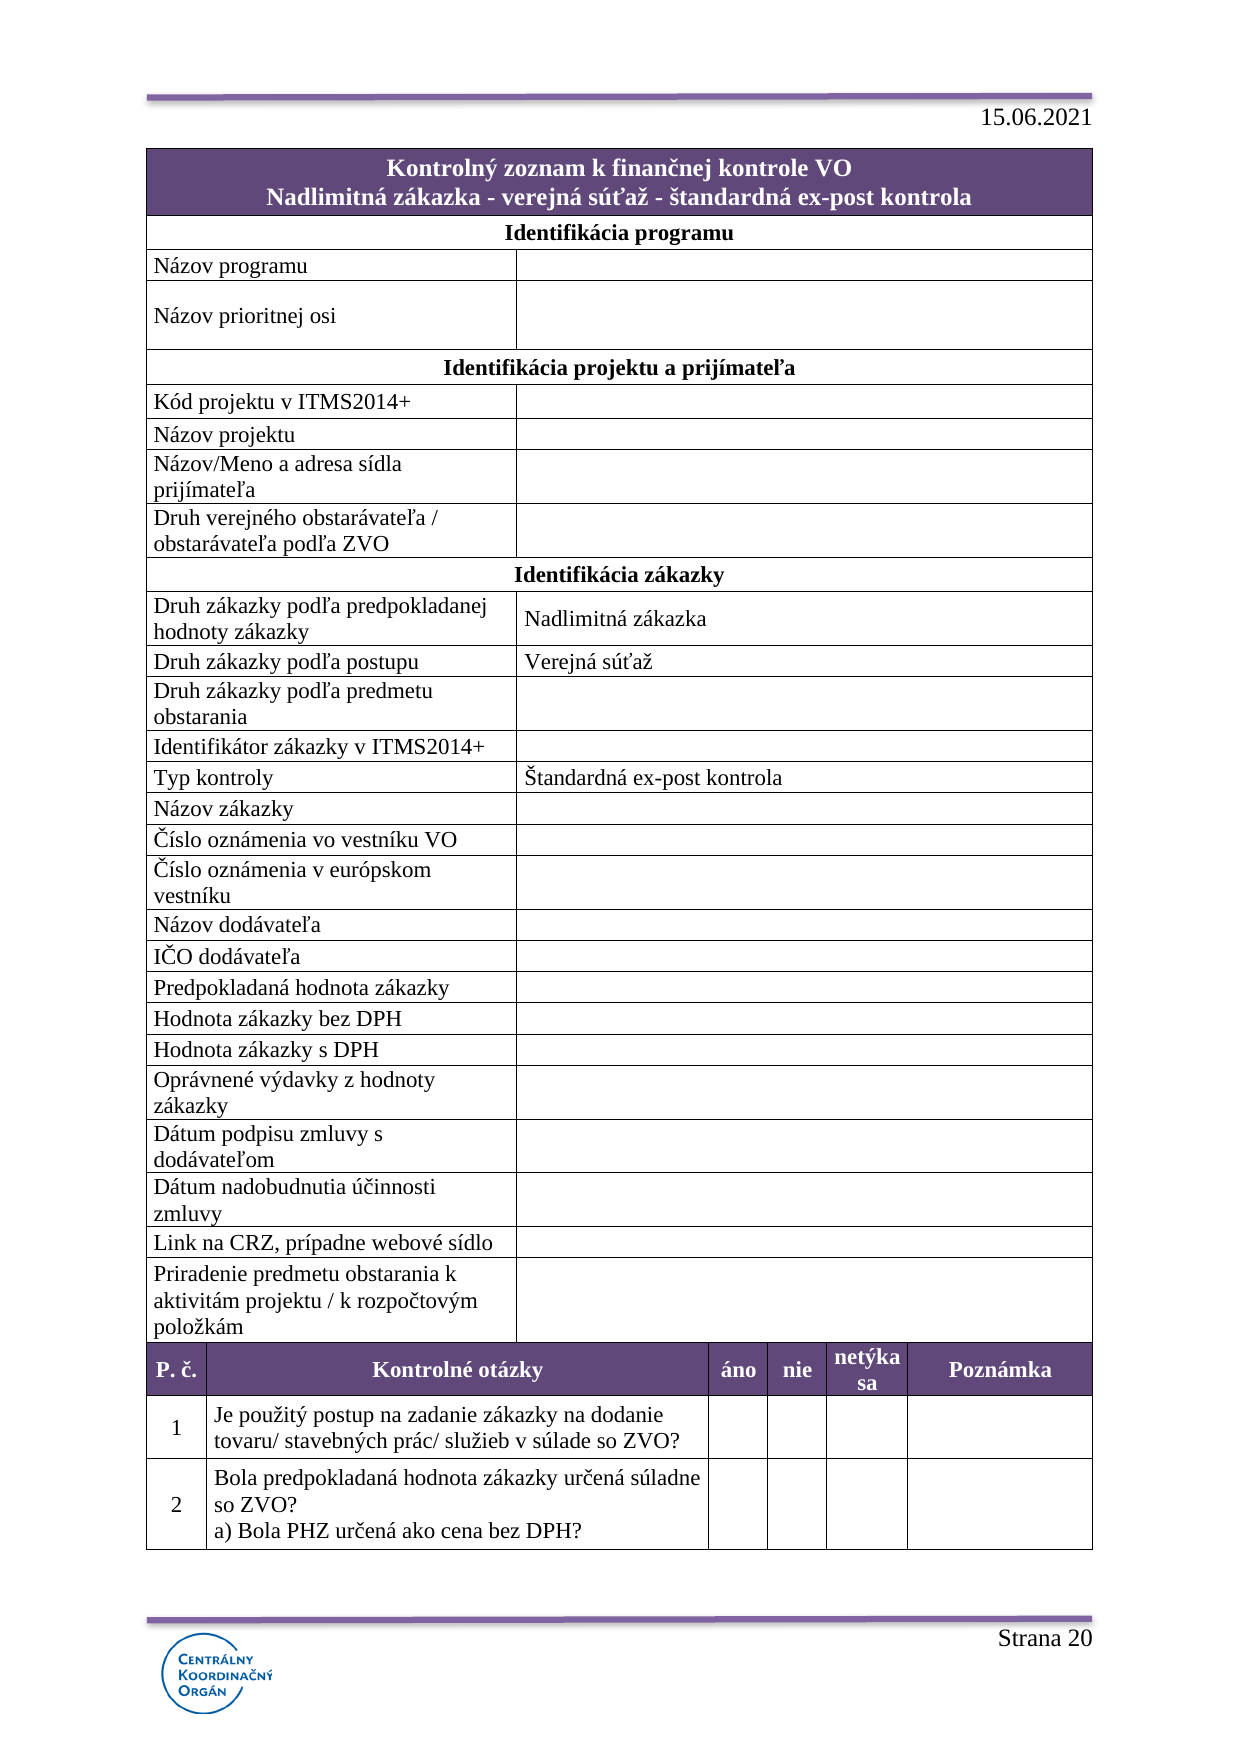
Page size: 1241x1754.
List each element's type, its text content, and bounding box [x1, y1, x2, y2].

table_cell [517, 385, 1092, 418]
table_cell [517, 1120, 1092, 1172]
table_cell Štandardná ex-post kontrola [517, 762, 1092, 792]
table_cell [517, 281, 1092, 349]
table_cell Je použitý postup na zadanie zákazky na dodanie tovaru/ stavebných prác/ služieb v súlade so ZVO? [207, 1396, 708, 1458]
table_cell [517, 450, 1092, 503]
table_cell IČO dodávateľa [147, 941, 516, 971]
table_cell Druh zákazky podľa postupu [147, 646, 516, 676]
table_cell [517, 941, 1092, 971]
table_cell [908, 1396, 1092, 1458]
table_cell Link na CRZ, prípadne webové sídlo [147, 1227, 516, 1257]
table_cell [517, 1173, 1092, 1226]
table_cell [517, 504, 1092, 557]
table_cell Verejná súťaž [517, 646, 1092, 676]
table_cell netýka sa [827, 1343, 907, 1395]
table_cell [517, 910, 1092, 940]
table_cell [517, 731, 1092, 761]
table_cell [517, 825, 1092, 855]
table_cell Názov/Meno a adresa sídla prijímateľa [147, 450, 516, 503]
table_cell Názov programu [147, 250, 516, 280]
table_cell Identifikácia projektu a prijímateľa [147, 350, 1092, 383]
table_cell Identifikácia programu [147, 216, 1092, 249]
table_cell [517, 1066, 1092, 1118]
table_cell Hodnota zákazky bez DPH [147, 1003, 516, 1033]
table_cell nie [768, 1343, 826, 1395]
picture [159, 1631, 272, 1713]
table_cell Druh zákazky podľa predpokladanej hodnoty zákazky [147, 592, 516, 645]
table_cell Názov prioritnej osi [147, 281, 516, 349]
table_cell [207, 1459, 708, 1549]
table_cell Druh verejného obstarávateľa / obstarávateľa podľa ZVO [147, 504, 516, 557]
table_cell Dátum nadobudnutia účinnosti zmluvy [147, 1173, 516, 1226]
table_cell [768, 1459, 826, 1549]
table_cell Číslo oznámenia v európskom vestníku [147, 856, 516, 908]
table_cell [517, 856, 1092, 908]
table_cell Názov dodávateľa [147, 910, 516, 940]
table_cell [908, 1459, 1092, 1549]
table_cell Dátum podpisu zmluvy s dodávateľom [147, 1120, 516, 1172]
table_cell Nadlimitná zákazka [517, 592, 1092, 645]
table_cell Hodnota zákazky s DPH [147, 1035, 516, 1065]
table_cell Názov zákazky [147, 793, 516, 823]
table_cell [709, 1396, 767, 1458]
table_cell [517, 677, 1092, 730]
table_cell Identifikácia zákazky [147, 558, 1092, 591]
table_cell Priradenie predmetu obstarania k aktivitám projektu / k rozpočtovým položkám [147, 1258, 516, 1342]
table_cell [517, 250, 1092, 280]
table_cell áno [709, 1343, 767, 1395]
table_cell Oprávnené výdavky z hodnoty zákazky [147, 1066, 516, 1118]
table_cell [827, 1459, 907, 1549]
table_cell Kód projektu v ITMS2014+ [147, 385, 516, 418]
table_cell Poznámka [908, 1343, 1092, 1395]
table_cell Číslo oznámenia vo vestníku VO [147, 825, 516, 855]
table_cell [517, 972, 1092, 1002]
table_cell Typ kontroly [147, 762, 516, 792]
table_cell [768, 1396, 826, 1458]
table_header Kontrolný zoznam k finančnej kontrole VO Nadlimitná zákazka - verejná súťaž - štandardná ex-post kontrola [147, 149, 1092, 215]
table_cell Identifikátor zákazky v ITMS2014+ [147, 731, 516, 761]
table_cell 1 [147, 1396, 206, 1458]
table_cell [517, 1258, 1092, 1342]
table_cell [827, 1396, 907, 1458]
table_cell [517, 1035, 1092, 1065]
table_cell Druh zákazky podľa predmetu obstarania [147, 677, 516, 730]
table_cell 2 [147, 1459, 206, 1549]
table_cell P. č. [147, 1343, 206, 1395]
table_cell [517, 1003, 1092, 1033]
table_cell Predpokladaná hodnota zákazky [147, 972, 516, 1002]
table_cell [517, 793, 1092, 823]
table_cell [517, 1227, 1092, 1257]
table_cell [517, 419, 1092, 449]
table_cell Názov projektu [147, 419, 516, 449]
table_cell Kontrolné otázky [207, 1343, 708, 1395]
table_cell [709, 1459, 767, 1549]
